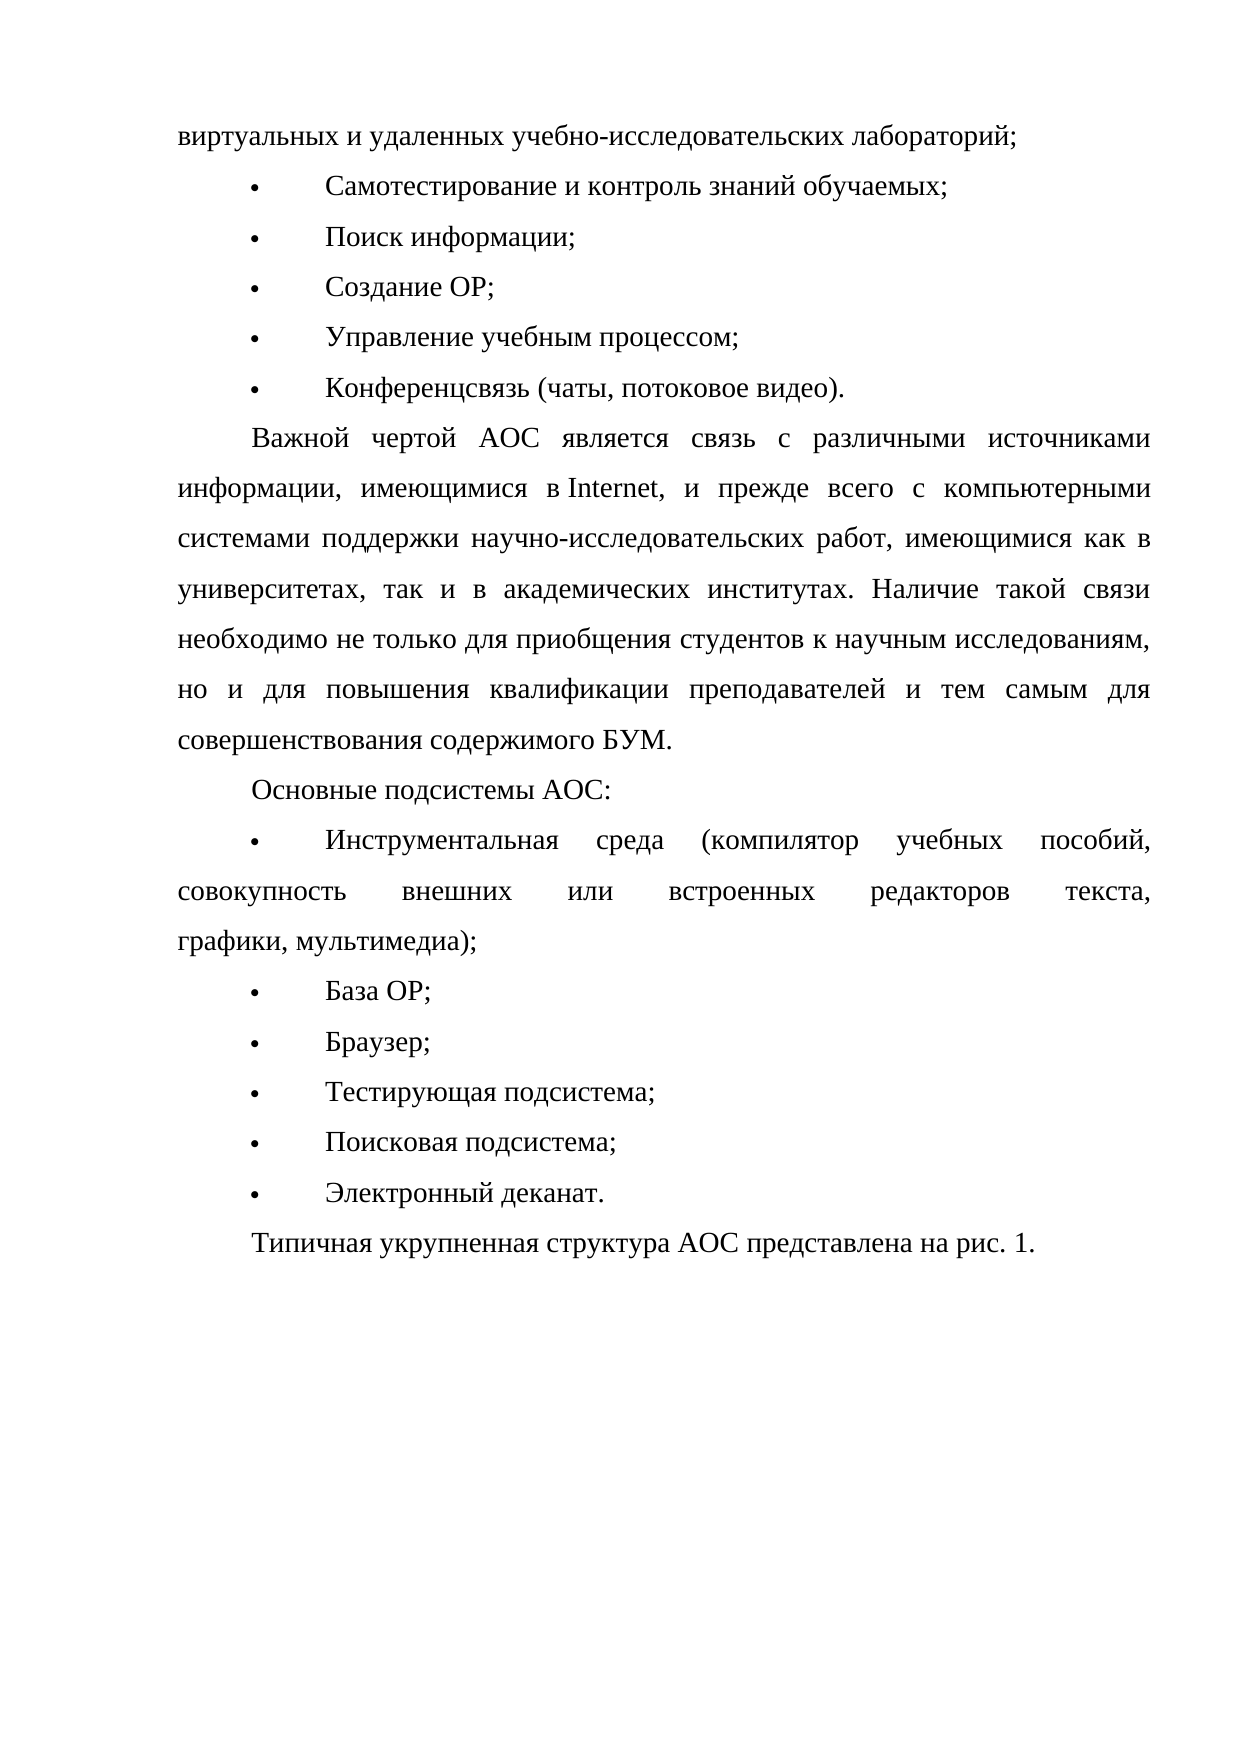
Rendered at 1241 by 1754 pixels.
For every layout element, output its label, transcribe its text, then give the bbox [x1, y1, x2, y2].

list База ОР; [177, 973, 1152, 1007]
list Браузер; [177, 1024, 1152, 1057]
text Основные подсистемы АОС: [177, 772, 1152, 806]
list Электронный деканат. [177, 1175, 1152, 1208]
list Создание ОР; [177, 269, 1152, 303]
list Инструментальная среда (компилятор учебных пособий, совокупность внешних или встроенных редакторов текста, графики, мультимедиа); [177, 822, 1152, 957]
list Поисковая подсистема; [177, 1124, 1152, 1158]
text Типичная укрупненная структура АОС представлена на рис. 1. [177, 1225, 1152, 1258]
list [177, 118, 1152, 152]
list Поиск информации; [177, 219, 1152, 252]
list Тестирующая подсистема; [177, 1074, 1152, 1108]
list Управление учебным процессом; [177, 319, 1152, 353]
list Самотестирование и контроль знаний обучаемых; [177, 168, 1152, 202]
list Конференцсвязь (чаты, потоковое видео). [177, 370, 1152, 403]
text Важной чертой АОС является связь с различными источниками информации, имеющимися в Internet, и прежде всего с компьютерными системами поддержки научно-исследовательских работ, имеющимися как в университетах, так и в академических институтах. Наличие такой связи необходимо не только для приобщения студентов к научным исследованиям, но и для повышения квалификации преподавателей и тем самым для совершенствования содержимого БУМ. [177, 420, 1152, 755]
